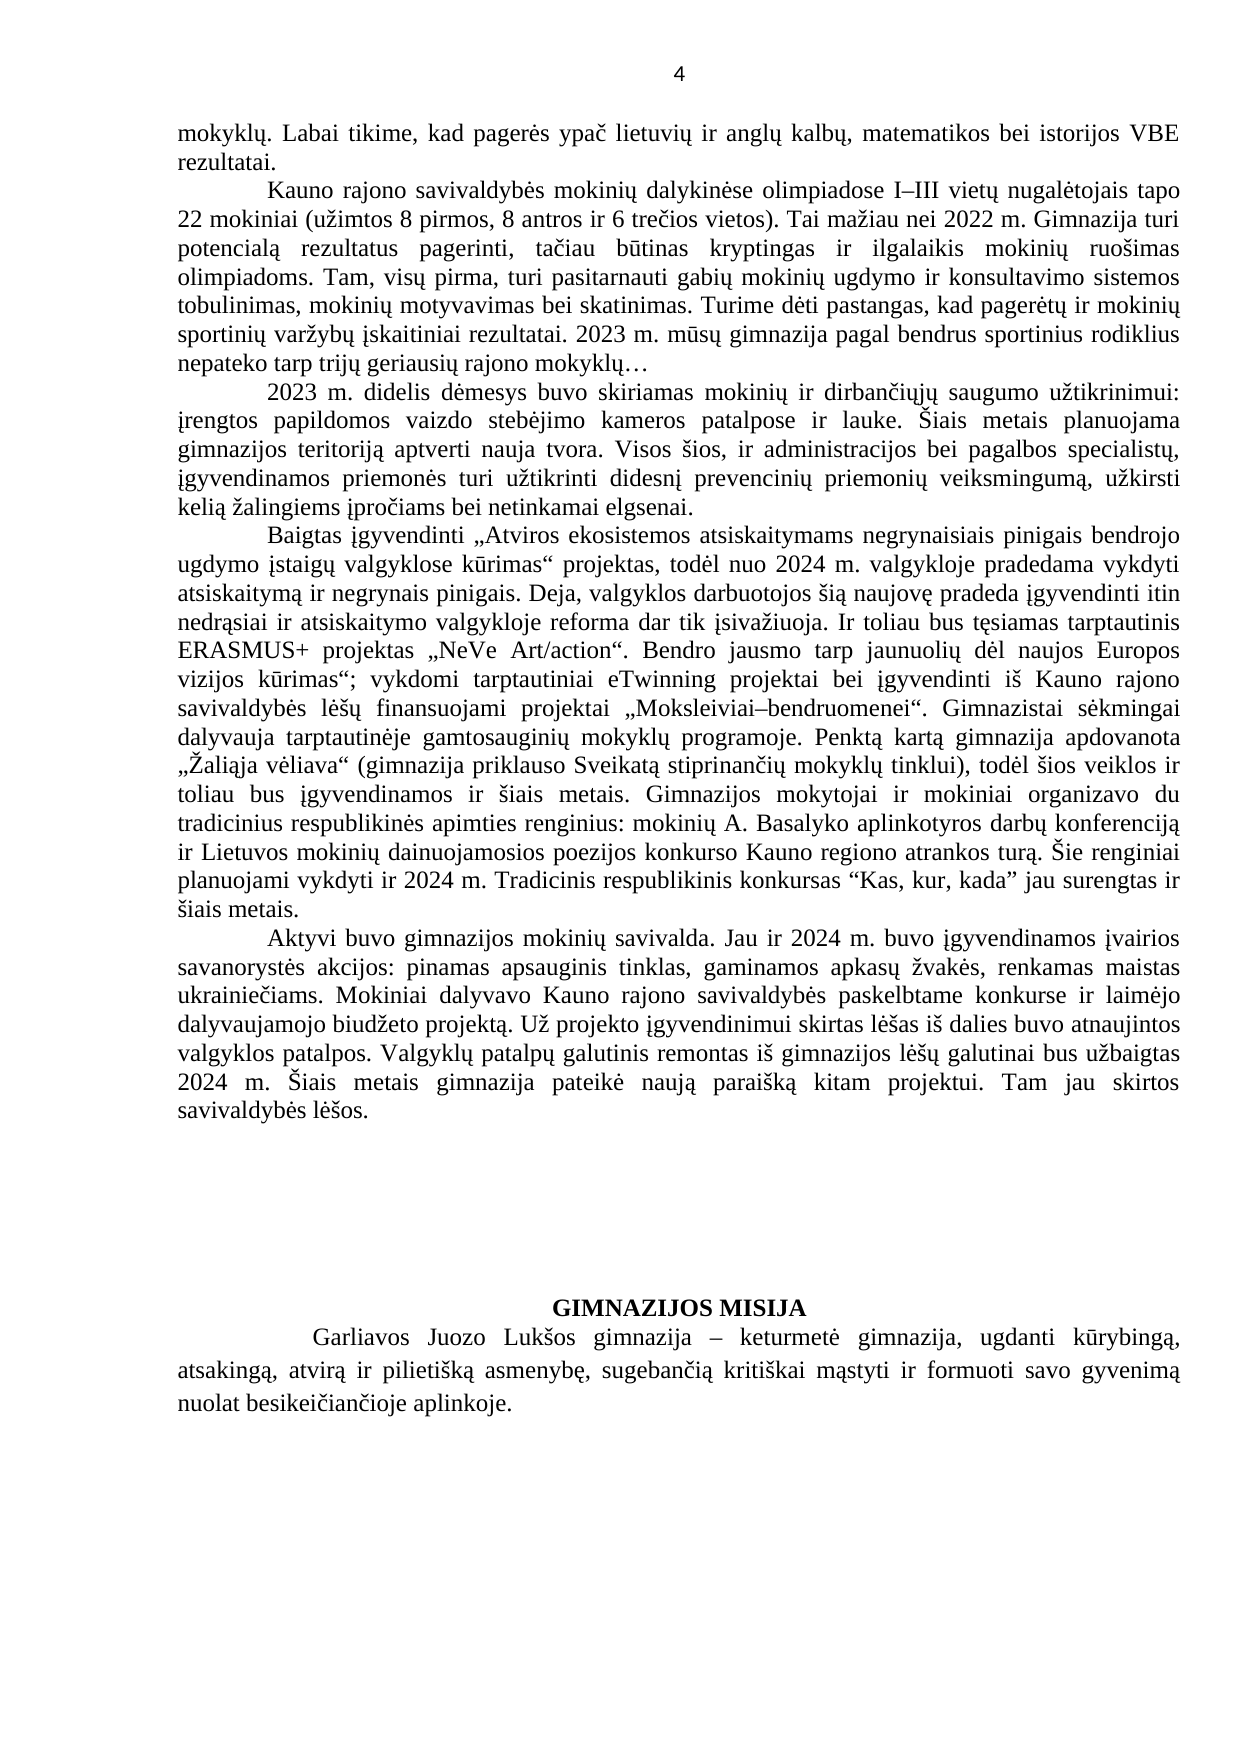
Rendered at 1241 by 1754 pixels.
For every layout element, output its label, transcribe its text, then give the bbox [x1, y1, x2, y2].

text 2023 m. didelis dėmesys buvo skiriamas mokinių ir dirbančiųjų saugumo užtikrinimui: įrengtos papildomos vaizdo stebėjimo kameros patalpose ir lauke. Šiais metais planuojama gimnazijos teritoriją aptverti nauja tvora. Visos šios, ir administracijos bei pagalbos specialistų, įgyvendinamos priemonės turi užtikrinti didesnį prevencinių priemonių veiksmingumą, užkirsti kelią žalingiems įpročiams bei netinkamai elgsenai. [177, 377, 1181, 521]
text GIMNAZIJOS MISIJA [177, 1293, 1181, 1322]
text Kauno rajono savivaldybės mokinių dalykinėse olimpiadose I–III vietų nugalėtojais tapo 22 mokiniai (užimtos 8 pirmos, 8 antros ir 6 trečios vietos). Tai mažiau nei 2022 m. Gimnazija turi potencialą rezultatus pagerinti, tačiau būtinas kryptingas ir ilgalaikis mokinių ruošimas olimpiadoms. Tam, visų pirma, turi pasitarnauti gabių mokinių ugdymo ir konsultavimo sistemos tobulinimas, mokinių motyvavimas bei skatinimas. Turime dėti pastangas, kad pagerėtų ir mokinių sportinių varžybų įskaitiniai rezultatai. 2023 m. mūsų gimnazija pagal bendrus sportinius rodiklius nepateko tarp trijų geriausių rajono mokyklų… [177, 176, 1181, 377]
text Aktyvi buvo gimnazijos mokinių savivalda. Jau ir 2024 m. buvo įgyvendinamos įvairios savanorystės akcijos: pinamas apsauginis tinklas, gaminamos apkasų žvakės, renkamas maistas ukrainiečiams. Mokiniai dalyvavo Kauno rajono savivaldybės paskelbtame konkurse ir laimėjo dalyvaujamojo biudžeto projektą. Už projekto įgyvendinimui skirtas lėšas iš dalies buvo atnaujintos valgyklos patalpos. Valgyklų patalpų galutinis remontas iš gimnazijos lėšų galutinai bus užbaigtas 2024 m. Šiais metais gimnazija pateikė naują paraišką kitam projektui. Tam jau skirtos savivaldybės lėšos. [177, 923, 1181, 1124]
text Garliavos Juozo Lukšos gimnazija – keturmetė gimnazija, ugdanti kūrybingą, atsakingą, atvirą ir pilietišką asmenybę, sugebančią kritiškai mąstyti ir formuoti savo gyvenimą nuolat besikeičiančioje aplinkoje. [177, 1322, 1181, 1417]
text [177, 118, 1181, 176]
text Baigtas įgyvendinti „Atviros ekosistemos atsiskaitymams negrynaisiais pinigais bendrojo ugdymo įstaigų valgyklose kūrimas“ projektas, todėl nuo 2024 m. valgykloje pradedama vykdyti atsiskaitymą ir negrynais pinigais. Deja, valgyklos darbuotojos šią naujovę pradeda įgyvendinti itin nedrąsiai ir atsiskaitymo valgykloje reforma dar tik įsivažiuoja. Ir toliau bus tęsiamas tarptautinis ERASMUS+ projektas „NeVe Art/action“. Bendro jausmo tarp jaunuolių dėl naujos Europos vizijos kūrimas“; vykdomi tarptautiniai eTwinning projektai bei įgyvendinti iš Kauno rajono savivaldybės lėšų finansuojami projektai „Moksleiviai–bendruomenei“. Gimnazistai sėkmingai dalyvauja tarptautinėje gamtosauginių mokyklų programoje. Penktą kartą gimnazija apdovanota „Žaliąja vėliava“ (gimnazija priklauso Sveikatą stiprinančių mokyklų tinklui), todėl šios veiklos ir toliau bus įgyvendinamos ir šiais metais. Gimnazijos mokytojai ir mokiniai organizavo du tradicinius respublikinės apimties renginius: mokinių A. Basalyko aplinkotyros darbų konferenciją ir Lietuvos mokinių dainuojamosios poezijos konkurso Kauno regiono atrankos turą. Šie renginiai planuojami vykdyti ir 2024 m. Tradicinis respublikinis konkursas “Kas, kur, kada” jau surengtas ir šiais metais. [177, 521, 1181, 923]
